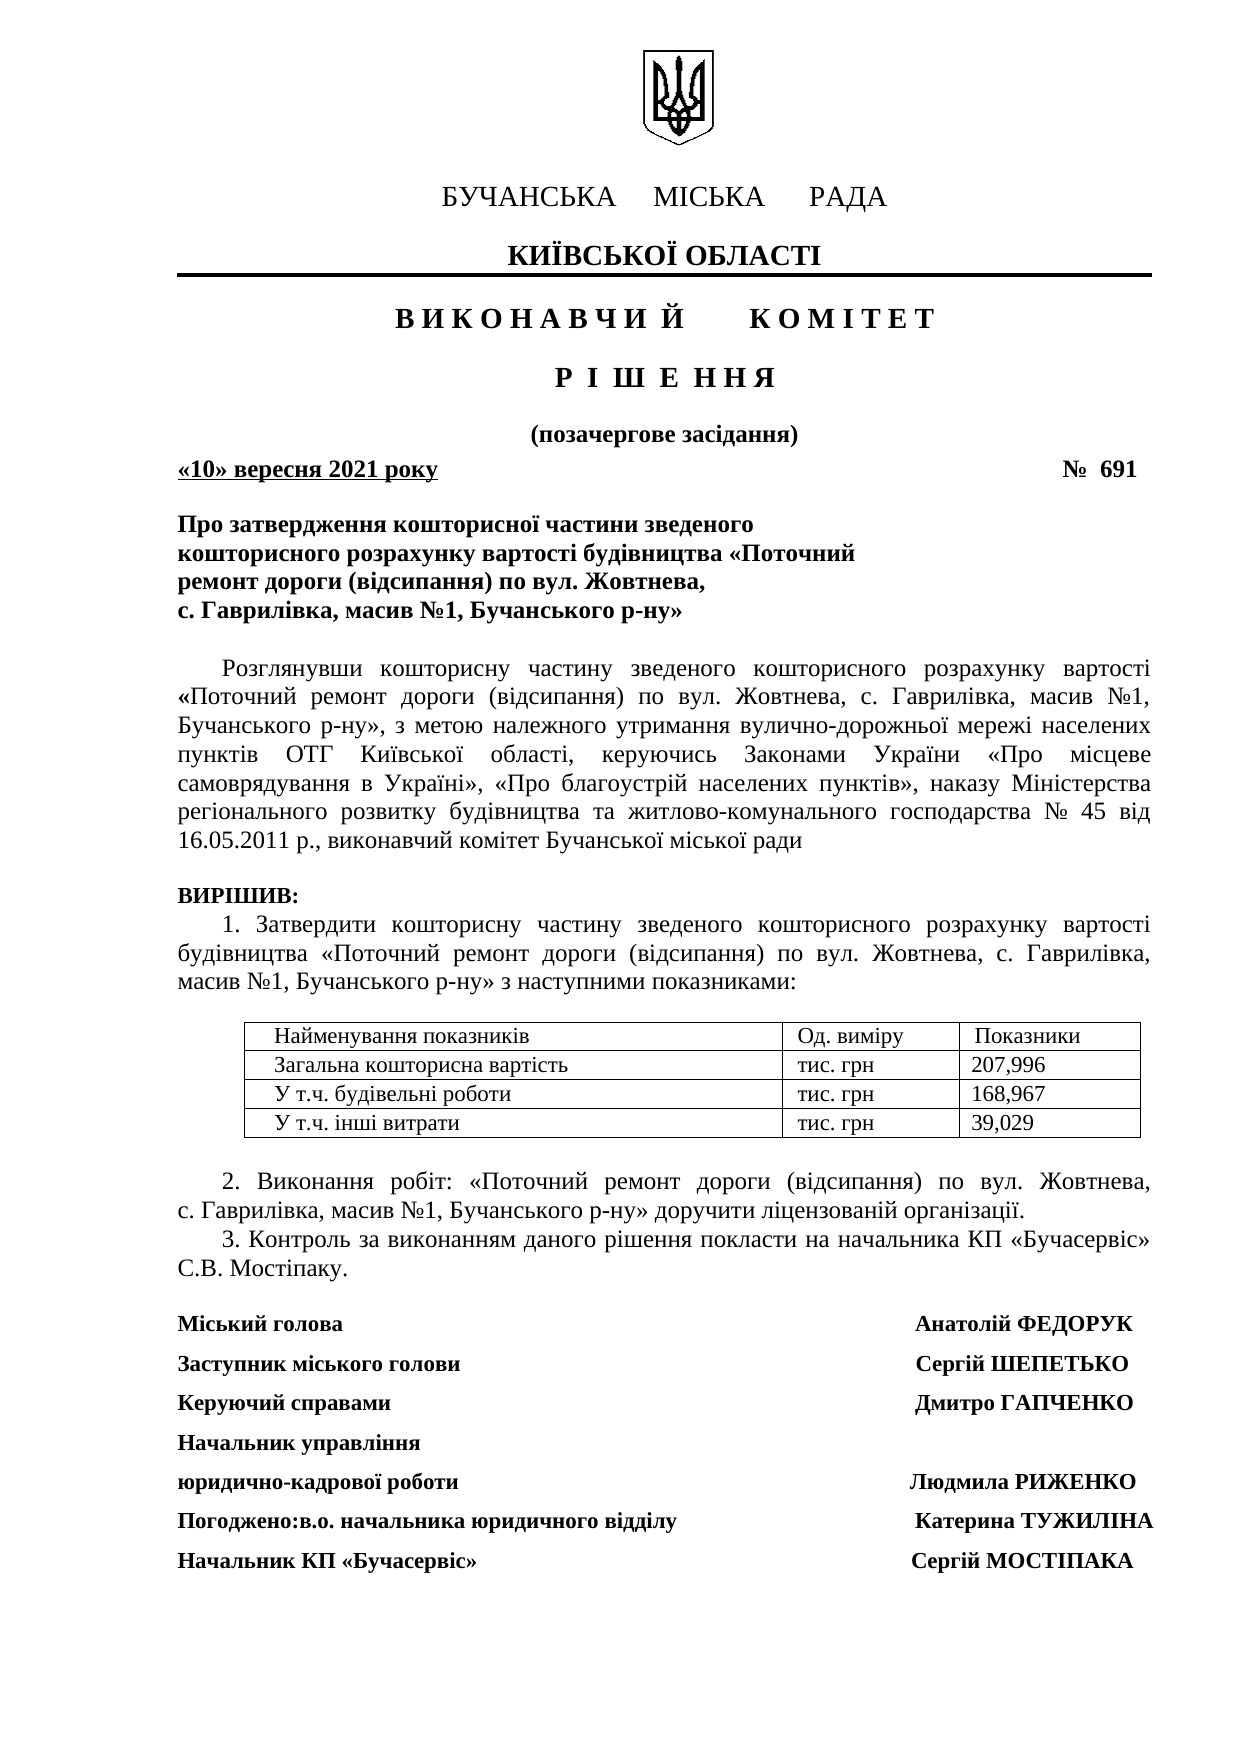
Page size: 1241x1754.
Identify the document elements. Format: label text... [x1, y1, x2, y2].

table_cell У т.ч. інші витрати [245, 1109, 782, 1137]
text Заступник міського голови Сергій ШЕПЕТЬКО [177, 1349, 1152, 1376]
text Керуючий справами Дмитро ГАПЧЕНКО [177, 1389, 1152, 1415]
table_cell тис. грн [783, 1080, 959, 1108]
text В И К О Н А В Ч И Й К О М І Т Е Т [177, 302, 1152, 335]
table_cell тис. грн [783, 1109, 959, 1137]
table_cell У т.ч. будівельні роботи [245, 1080, 782, 1108]
text с. Гаврилівка, масив №1, Бучанського р-ну» [177, 595, 856, 624]
text Р І Ш Е Н Н Я [177, 360, 1152, 394]
text «10» вересня 2021 року № 691 [177, 454, 1152, 482]
text юридично-кадрової роботи Людмила РИЖЕНКО [177, 1468, 1181, 1494]
table_header Найменування показників [245, 1023, 782, 1050]
text 2. Виконання робіт: «Поточний ремонт дороги (відсипання) по вул. Жовтнева, с. Гаврилівка, масив №1, Бучанського р-ну» доручити ліцензованій організації. [177, 1166, 1152, 1224]
text ВИРІШИВ: [177, 883, 1152, 909]
table_header Од. виміру [783, 1023, 959, 1050]
text Міський голова Анатолій ФЕДОРУК [177, 1310, 1152, 1336]
text Про затвердження кошторисної частини зведеного кошторисного розрахунку вартості будівництва «Поточний ремонт дороги (відсипання) по вул. Жовтнева, [177, 509, 856, 595]
text Начальник КП «Бучасервіс» Сергій МОСТІПАКА [177, 1547, 1152, 1573]
table_header Показники [960, 1023, 1140, 1050]
text БУЧАНСЬКА МІСЬКА РАДА [177, 179, 1152, 213]
text (позачергове засідання) [177, 419, 1152, 447]
text 3. Контроль за виконанням даного рішення покласти на начальника КП «Бучасервіс» С.В. Мостіпаку. [177, 1224, 1152, 1281]
text Погоджено:в.о. начальника юридичного відділу Катерина ТУЖИЛІНА [177, 1507, 1167, 1534]
table_cell 39,029 [960, 1109, 1140, 1137]
table_cell 207,996 [960, 1051, 1140, 1079]
text Розглянувши кошторисну частину зведеного кошторисного розрахунку вартості «Поточний ремонт дороги (відсипання) по вул. Жовтнева, с. Гаврилівка, масив №1, Бучанського р-ну», з метою належного утримання вулично-дорожньої мережі населених пунктів ОТГ Київської області, керуючись Законами України «Про місцеве самоврядування в Україні», «Про благоустрій населених пунктів», наказу Міністерства регіонального розвитку будівництва та житлово-комунального господарства № 45 від 16.05.2011 р., виконавчий комітет Бучанської міської ради [177, 653, 1152, 854]
text 1. Затвердити кошторисну частину зведеного кошторисного розрахунку вартості будівництва «Поточний ремонт дороги (відсипання) по вул. Жовтнева, с. Гаврилівка, масив №1, Бучанського р-ну» з наступними показниками: [177, 909, 1152, 995]
text Начальник управління [177, 1428, 1152, 1455]
table_cell 168,967 [960, 1080, 1140, 1108]
text КИЇВСЬКОЇ ОБЛАСТІ [177, 238, 1152, 273]
table_cell Загальна кошторисна вартість [245, 1051, 782, 1079]
table_cell тис. грн [783, 1051, 959, 1079]
